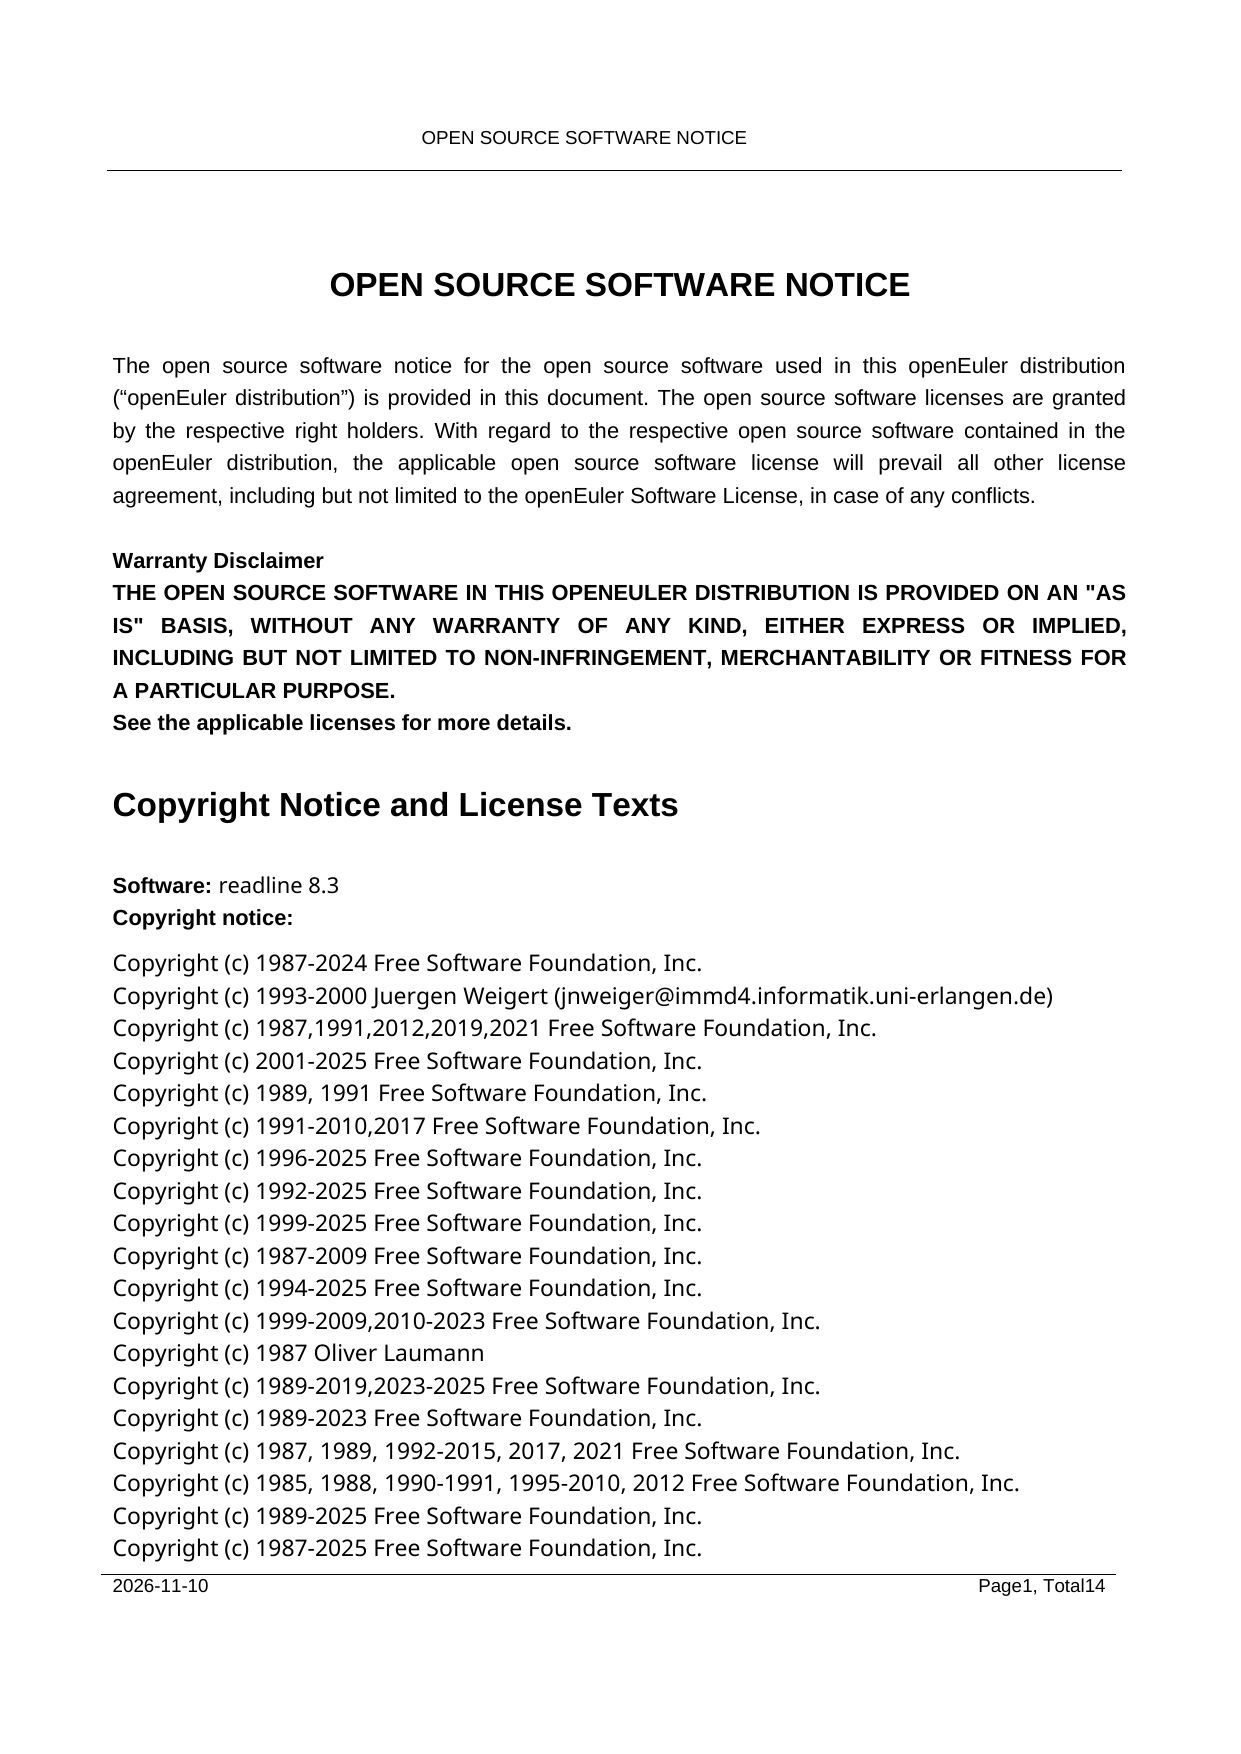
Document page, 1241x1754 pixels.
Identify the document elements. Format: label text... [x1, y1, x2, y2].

text OPEN SOURCE SOFTWARE NOTICE [112, 251, 1128, 316]
text Copyright notice: [112, 901, 1128, 934]
title Software: readline 8.3 [112, 869, 1128, 901]
text The open source software notice for the open source software used in this openEuler distribution (“openEuler distribution”) is provided in this document. The open source software licenses are granted by the respective right holders. With regard to the respective open source software contained in the openEuler distribution, the applicable open source software license will prevail all other license agreement, including but not limited to the openEuler Software License, in case of any conflicts. [112, 349, 1128, 511]
text THE OPEN SOURCE SOFTWARE IN THIS OPENEULER DISTRIBUTION IS PROVIDED ON AN "AS IS" BASIS, WITHOUT ANY WARRANTY OF ANY KIND, EITHER EXPRESS OR IMPLIED, INCLUDING BUT NOT LIMITED TO NON-INFRINGEMENT, MERCHANTABILITY OR FITNESS FOR A PARTICULAR PURPOSE. See the applicable licenses for more details. [112, 576, 1128, 739]
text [112, 947, 1128, 1564]
text Copyright Notice and License Texts [112, 771, 1128, 836]
text Warranty Disclaimer [112, 544, 1128, 576]
